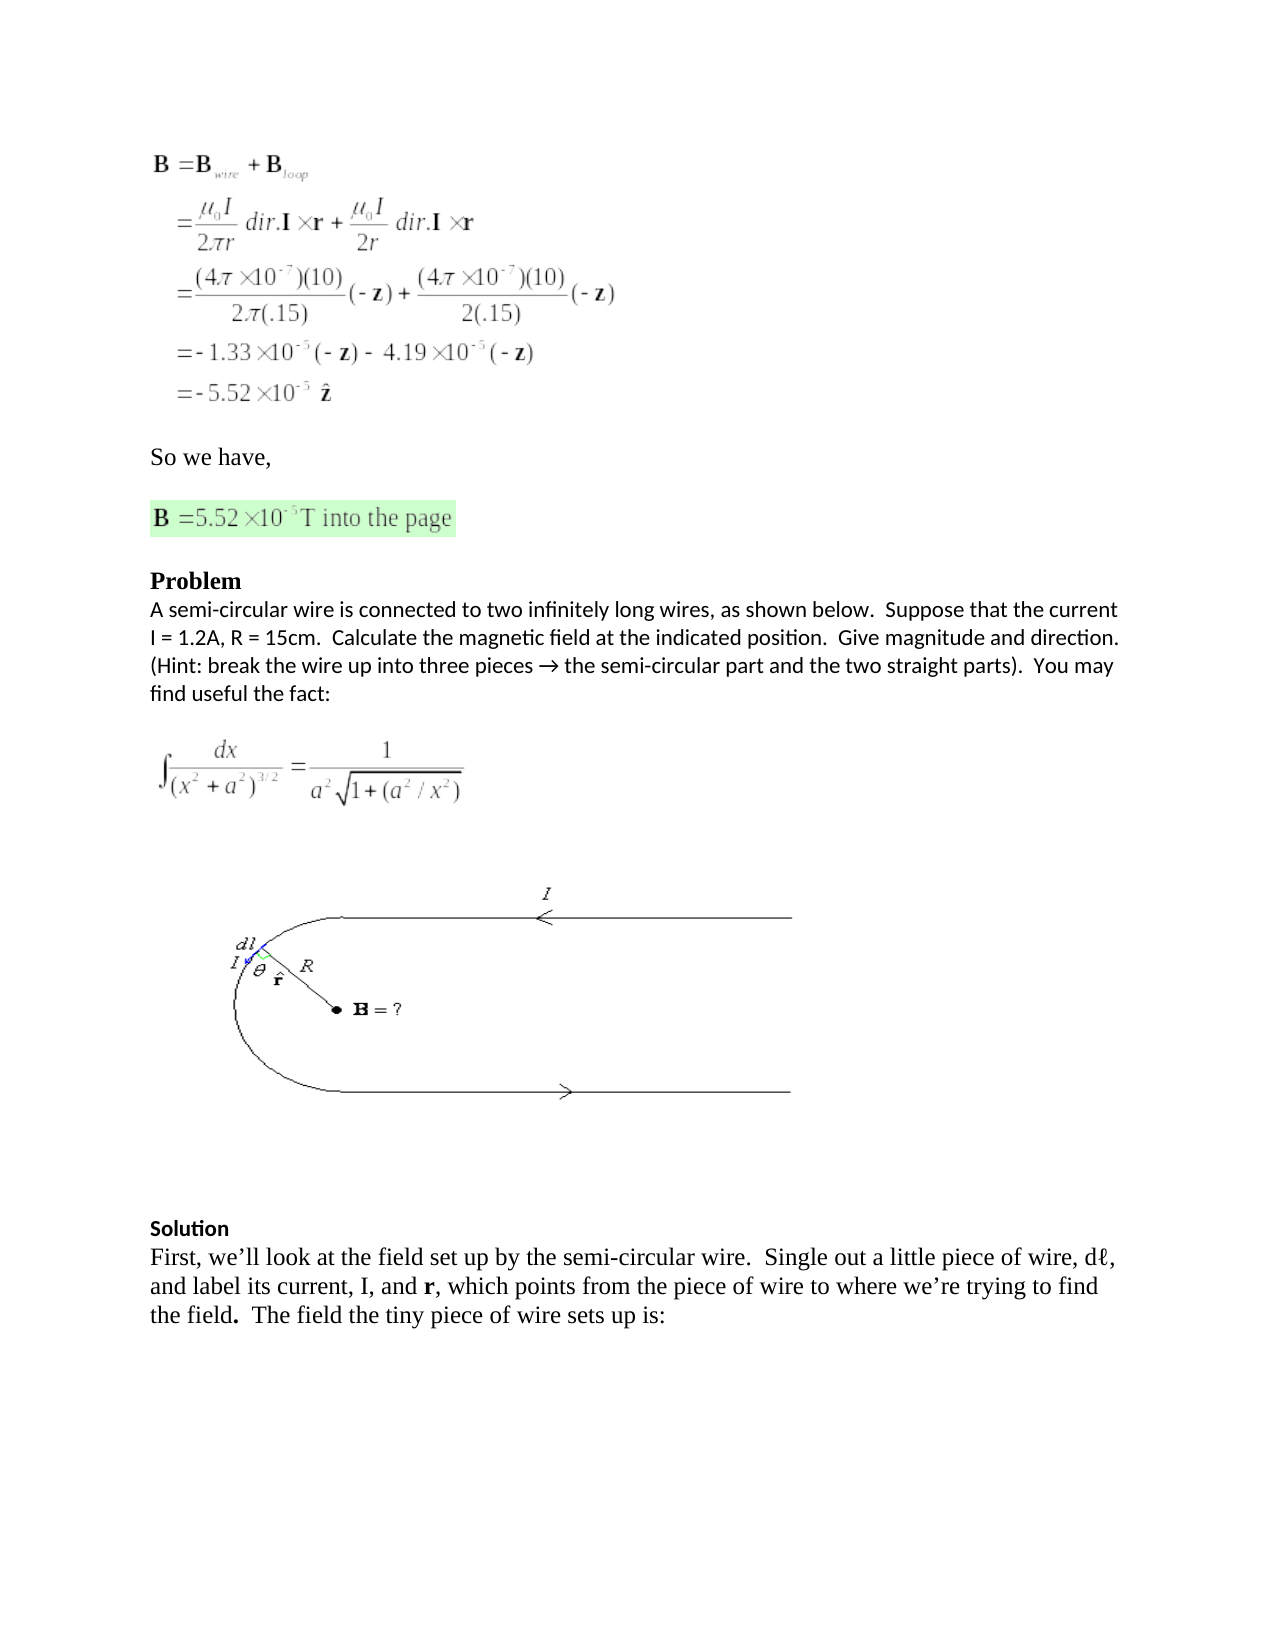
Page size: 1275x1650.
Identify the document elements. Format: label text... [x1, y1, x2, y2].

text Solution [150, 1214, 1125, 1242]
text First, we’ll look at the field set up by the semi-circular wire. Single out a little piece of wire, dℓ, and label its current, I, and r, which points from the piece of wire to where we’re trying to find the field. The field the tiny piece of wire sets up is: [150, 1242, 1125, 1329]
text Problem [150, 566, 1125, 595]
picture [150, 810, 824, 1187]
text A semi-circular wire is connected to two infinitely long wires, as shown below. Suppose that the current I = 1.2A, R = 15cm. Calculate the magnetic field at the indicated position. Give magnitude and direction. (Hint: break the wire up into three pieces → the semi-circular part and the two straight parts). You may find useful the fact: [150, 595, 1125, 707]
text So we have, [150, 442, 1125, 471]
